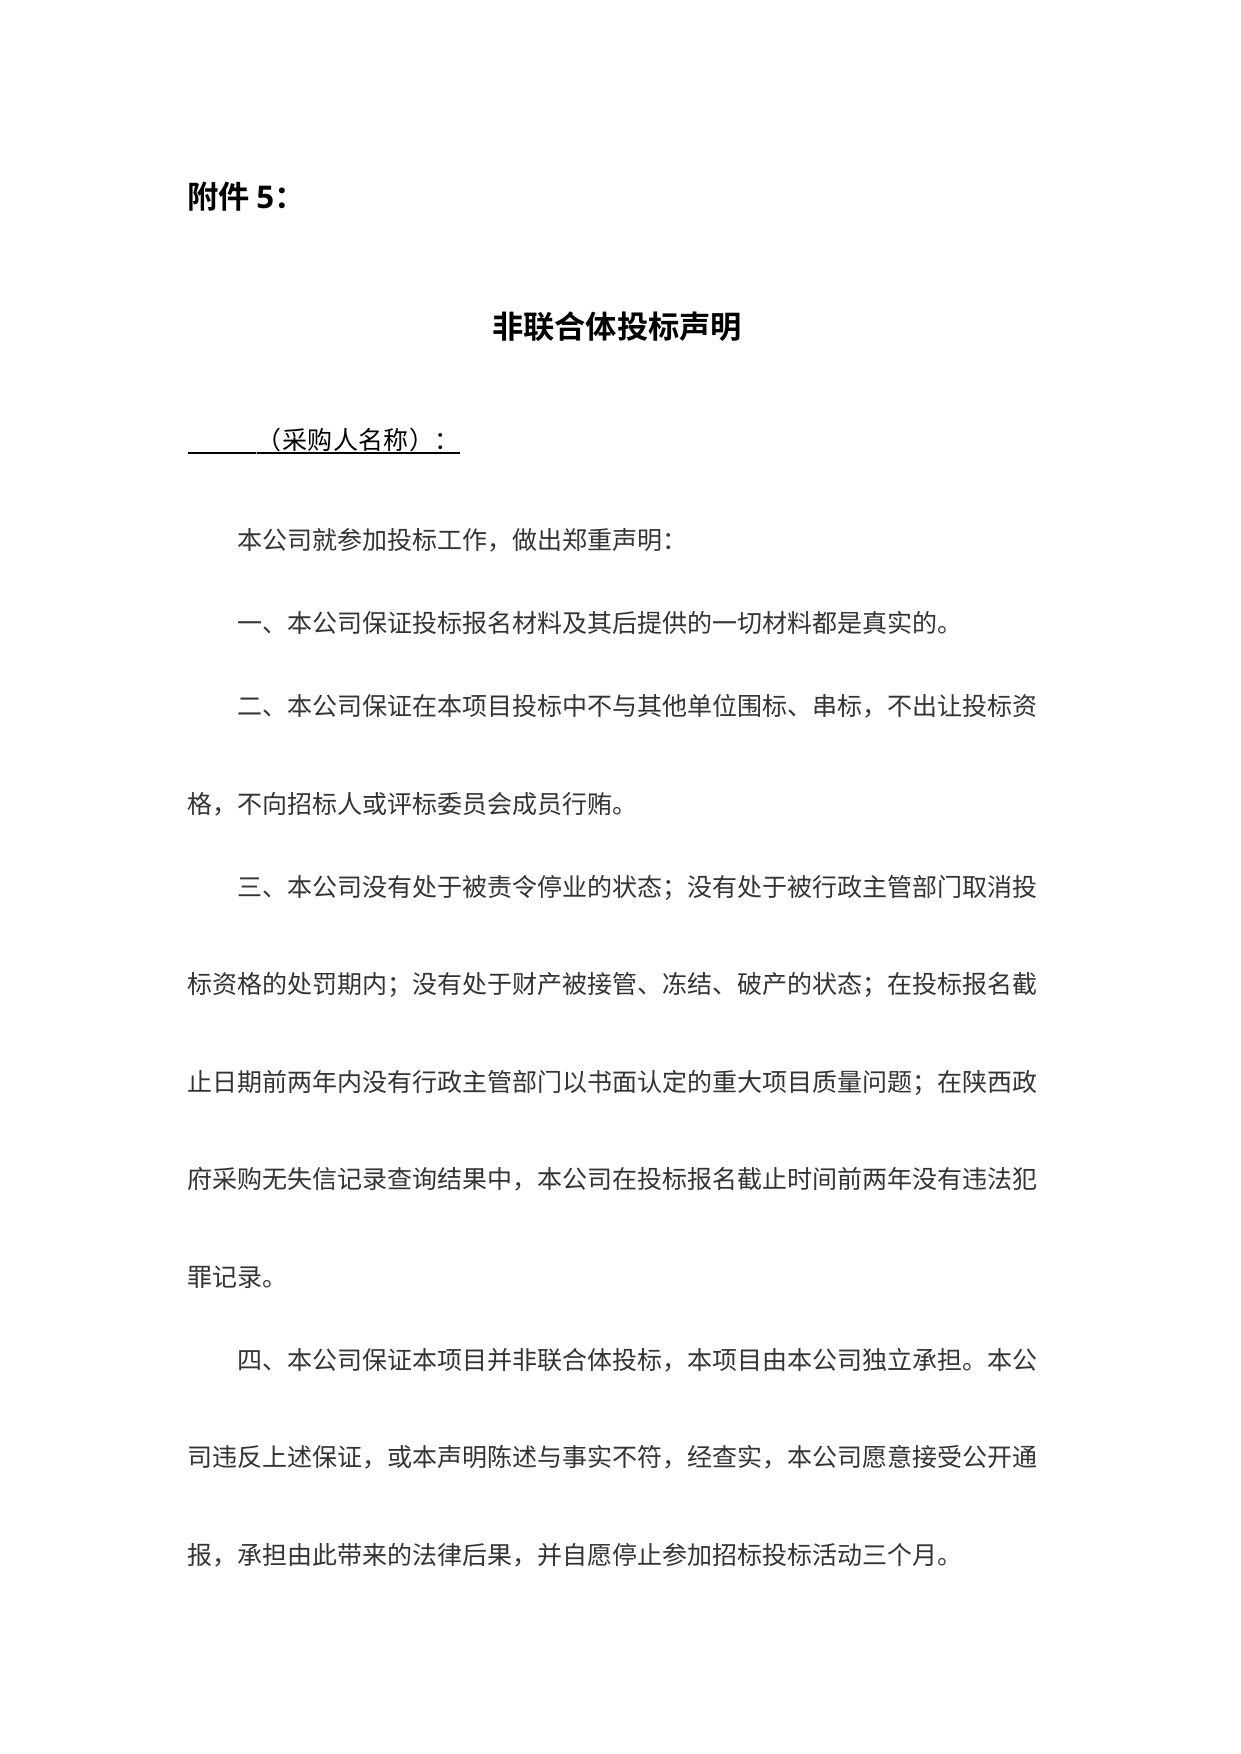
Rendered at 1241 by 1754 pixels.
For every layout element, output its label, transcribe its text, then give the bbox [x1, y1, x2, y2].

text 附件5： [187, 162, 1053, 227]
text 一、本公司保证投标报名材料及其后提供的一切材料都是真实的。 [187, 589, 1053, 654]
text 非联合体投标声明 [181, 292, 1053, 357]
text （采购人名称）： [187, 406, 1053, 471]
text 本公司就参加投标工作，做出郑重声明： [187, 506, 1053, 571]
text 二、本公司保证在本项目投标中不与其他单位围标、串标，不出让投标资格，不向招标人或评标委员会成员行贿。 [187, 672, 1053, 835]
text 四、本公司保证本项目并非联合体投标，本项目由本公司独立承担。本公司违反上述保证，或本声明陈述与事实不符，经查实，本公司愿意接受公开通报，承担由此带来的法律后果，并自愿停止参加招标投标活动三个月。 [187, 1326, 1053, 1586]
text 三、本公司没有处于被责令停业的状态；没有处于被行政主管部门取消投标资格的处罚期内；没有处于财产被接管、冻结、破产的状态；在投标报名截止日期前两年内没有行政主管部门以书面认定的重大项目质量问题；在陕西政府采购无失信记录查询结果中，本公司在投标报名截止时间前两年没有违法犯罪记录。 [187, 853, 1053, 1308]
